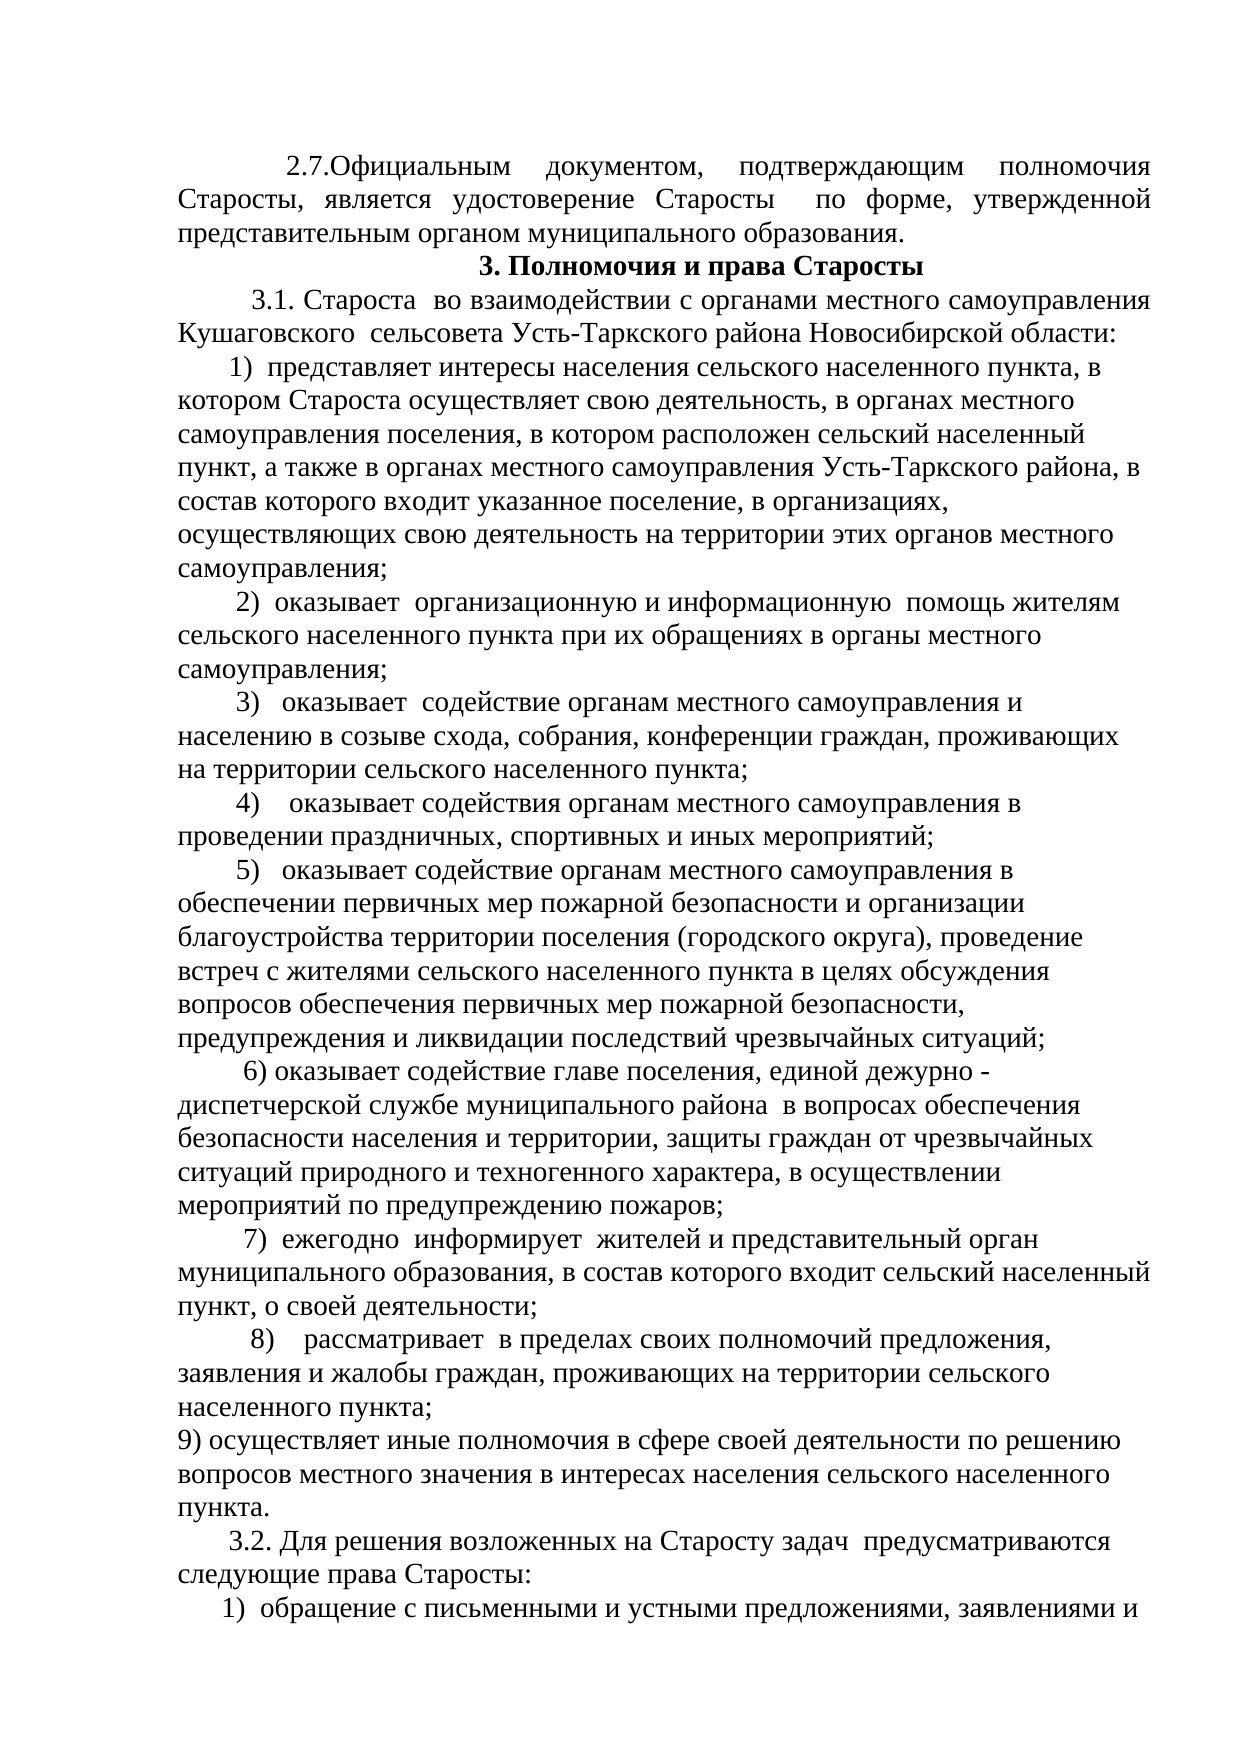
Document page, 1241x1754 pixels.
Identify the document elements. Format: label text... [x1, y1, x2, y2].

text 2.7.Официальным документом, подтверждающим полномочия Старосты, является удостоверение Старосты по форме, утвержденной представительным органом муниципального образования. [177, 148, 1152, 248]
text 3.1. Староста во взаимодействии с органами местного самоуправления Кушаговского сельсовета Усть-Таркского района Новосибирской области: [177, 282, 1152, 349]
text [177, 1422, 1152, 1623]
text 1) представляет интересы населения сельского населенного пункта, в котором Староста осуществляет свою деятельность, в органах местного самоуправления поселения, в котором расположен сельский населенный пункт, а также в органах местного самоуправления Усть-Таркского района, в состав которого входит указанное поселение, в организациях, осуществляющих свою деятельность на территории этих органов местного самоуправления; 2) оказывает организационную и информационную помощь жителям сельского населенного пункта при их обращениях в органы местного самоуправления; 3) оказывает содействие органам местного самоуправления и населению в созыве схода, собрания, конференции граждан, проживающих на территории сельского населенного пункта; 4) оказывает содействия органам местного самоуправления в проведении праздничных, спортивных и иных мероприятий; 5) оказывает содействие органам местного самоуправления в обеспечении первичных мер пожарной безопасности и организации благоустройства территории поселения (городского округа), проведение встреч с жителями сельского населенного пункта в целях обсуждения вопросов обеспечения первичных мер пожарной безопасности, предупреждения и ликвидации последствий чрезвычайных ситуаций; 6) оказывает содействие главе поселения, единой дежурно - диспетчерской службе муниципального района в вопросах обеспечения безопасности населения и территории, защиты граждан от чрезвычайных ситуаций природного и техногенного характера, в осуществлении мероприятий по предупреждению пожаров; 7) ежегодно информирует жителей и представительный орган муниципального образования, в состав которого входит сельский населенный пункт, о своей деятельности; 8) рассматривает в пределах своих полномочий предложения, заявления и жалобы граждан, проживающих на территории сельского населенного пункта; [177, 349, 1152, 1422]
text 3. Полномочия и права Старосты [177, 248, 1152, 282]
